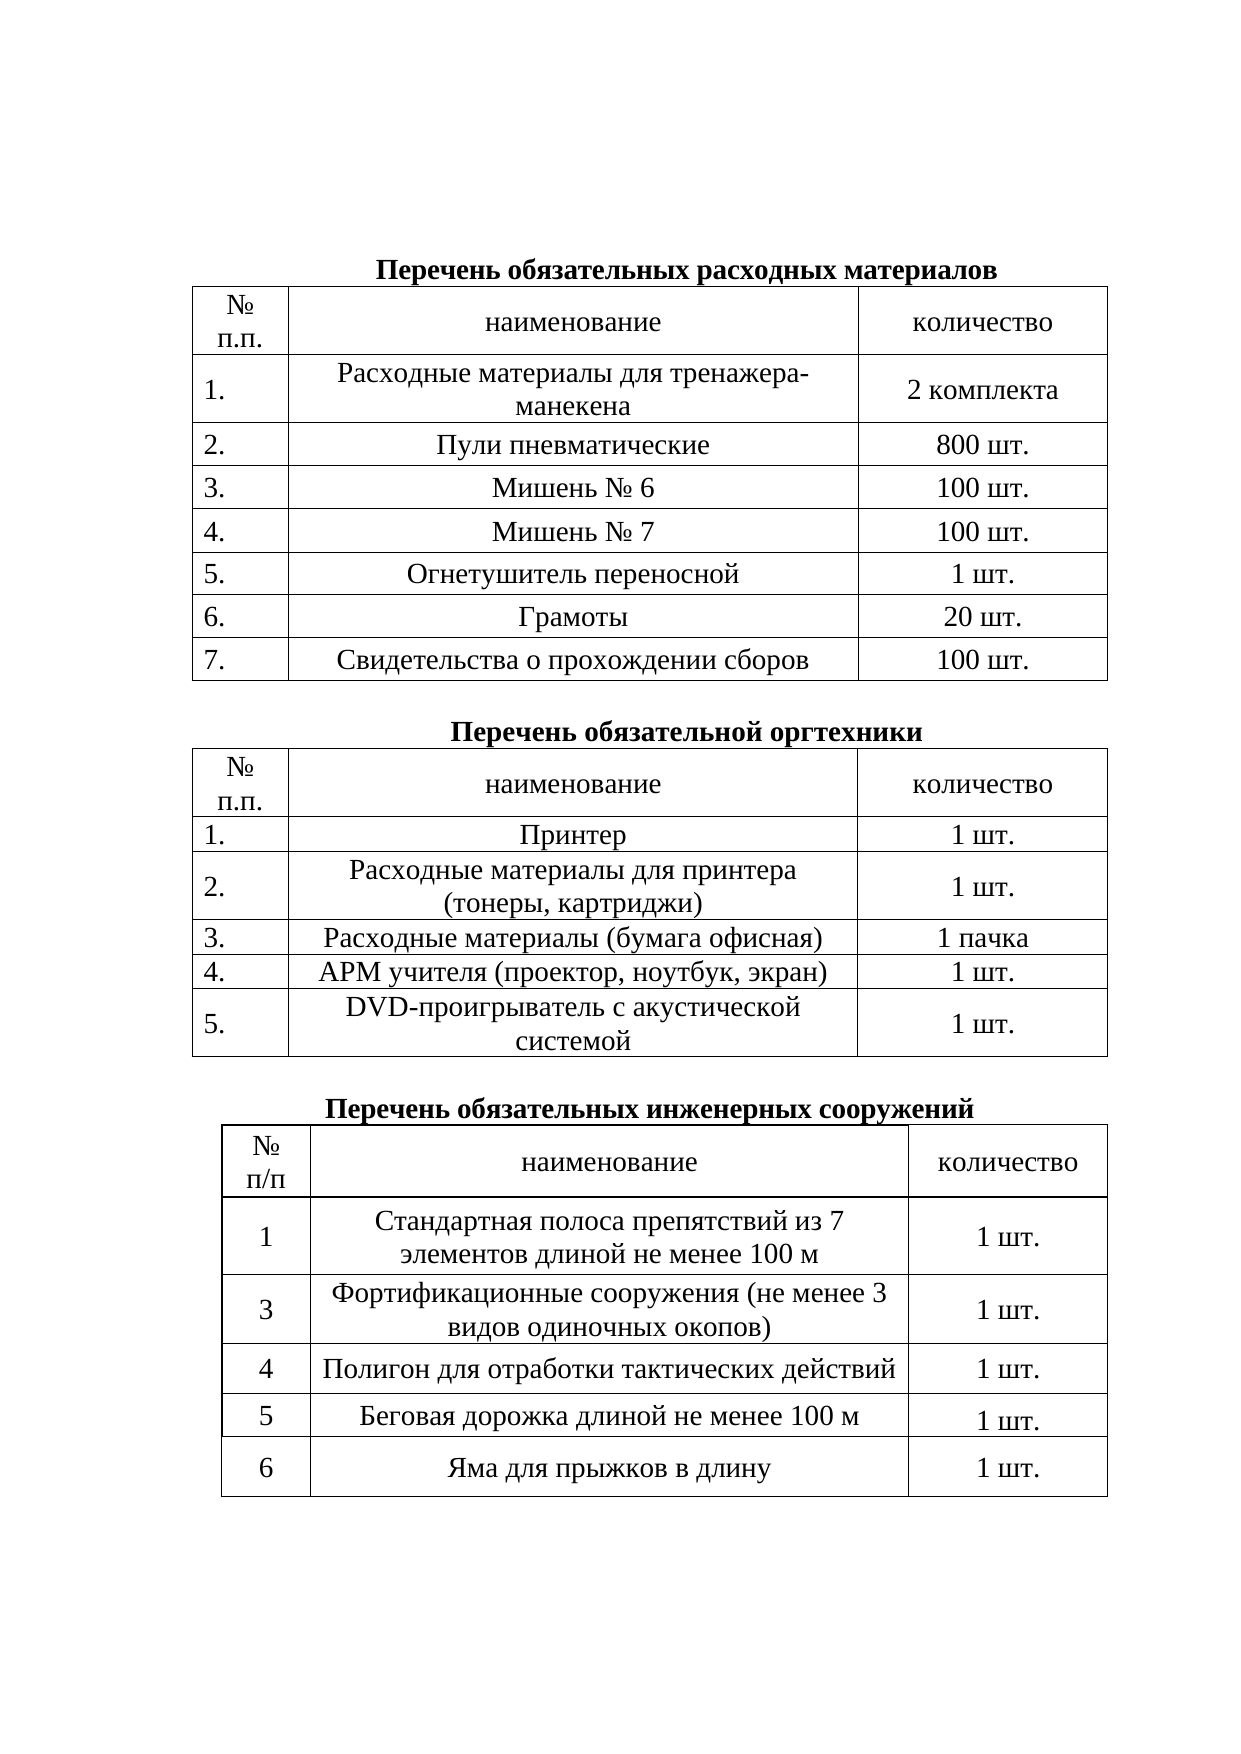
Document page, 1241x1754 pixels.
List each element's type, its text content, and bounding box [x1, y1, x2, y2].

table_cell 100 шт. [859, 466, 1107, 508]
table_cell 1 шт. [909, 1344, 1107, 1392]
table_cell 100 шт. [859, 509, 1107, 552]
table_header наименование [289, 287, 858, 354]
table_header количество [909, 1125, 1107, 1196]
table_cell 100 шт. [859, 638, 1107, 680]
table_cell Яма для прыжков в длину [311, 1437, 908, 1496]
table_cell [193, 553, 288, 593]
table_cell Мишень № 7 [289, 509, 858, 552]
table_cell 1 пачка [858, 920, 1107, 953]
table_cell [193, 920, 288, 953]
table_cell DVD-проигрыватель с акустической системой [289, 989, 857, 1056]
table_header № п/п [223, 1126, 310, 1196]
text Перечень обязательных инженерных сооружений [177, 1091, 1122, 1124]
table_cell [193, 595, 288, 637]
text Перечень обязательной оргтехники [177, 714, 1122, 748]
table_cell [193, 638, 288, 680]
table_cell [193, 423, 288, 465]
table_cell 6 [222, 1437, 310, 1496]
table_cell Беговая дорожка длиной не менее [311, 1394, 908, 1436]
table_cell Огнетушитель переносной [289, 553, 858, 593]
table_cell Мишень № 6 [289, 466, 858, 508]
table_header количество [859, 287, 1107, 354]
table_cell Расходные материалы (бумага офисная) [289, 920, 857, 953]
text Перечень обязательных расходных материалов [177, 252, 1122, 286]
table_cell [193, 509, 288, 552]
table_cell 1 шт. [909, 1437, 1107, 1496]
table_cell АРМ учителя (проектор, ноутбук, экран) [289, 955, 857, 988]
table_cell Грамоты [289, 595, 858, 637]
table_header № п.п. [193, 749, 288, 816]
table_cell 1 шт. [858, 852, 1107, 919]
table_cell Принтер [289, 817, 857, 851]
table_cell 20 шт. [859, 595, 1107, 637]
table_cell [193, 466, 288, 508]
table_cell 1 шт. [858, 817, 1107, 851]
table_cell 1 шт. [909, 1198, 1107, 1274]
table_cell Стандартная полоса препятствий из 7 элементов длиной не менее [311, 1198, 908, 1274]
table_cell 1 шт. [909, 1394, 1107, 1436]
table_cell [193, 989, 288, 1056]
table_header количество [858, 749, 1107, 816]
table_cell 4 [223, 1344, 310, 1392]
table_cell [193, 955, 288, 988]
table_cell Расходные материалы для принтера (тонеры, картриджи) [289, 852, 857, 919]
table_cell Пули пневматические [289, 423, 858, 465]
table_cell 3 [223, 1275, 310, 1342]
table_cell 1 шт. [859, 553, 1107, 593]
table_cell Полигон для отработки тактических действий [311, 1344, 908, 1392]
table_cell [193, 355, 288, 422]
table_cell Расходные материалы для тренажера-манекена [289, 355, 858, 422]
table_cell [193, 817, 288, 851]
table_cell 800 шт. [859, 423, 1107, 465]
table_cell 1 [223, 1198, 310, 1274]
table_cell 2 комплекта [859, 355, 1107, 422]
table_header наименование [311, 1126, 908, 1196]
table_cell 1 шт. [909, 1275, 1107, 1342]
table_cell 5 [223, 1394, 310, 1436]
table_cell Фортификационные сооружения (не менее 3 видов одиночных окопов) [311, 1275, 908, 1342]
table_header наименование [289, 749, 857, 816]
table_header № п.п. [193, 287, 288, 354]
table_cell 1 шт. [858, 989, 1107, 1056]
table_cell Свидетельства о прохождении сборов [289, 638, 858, 680]
table_cell 1 шт. [858, 955, 1107, 988]
table_cell [193, 852, 288, 919]
